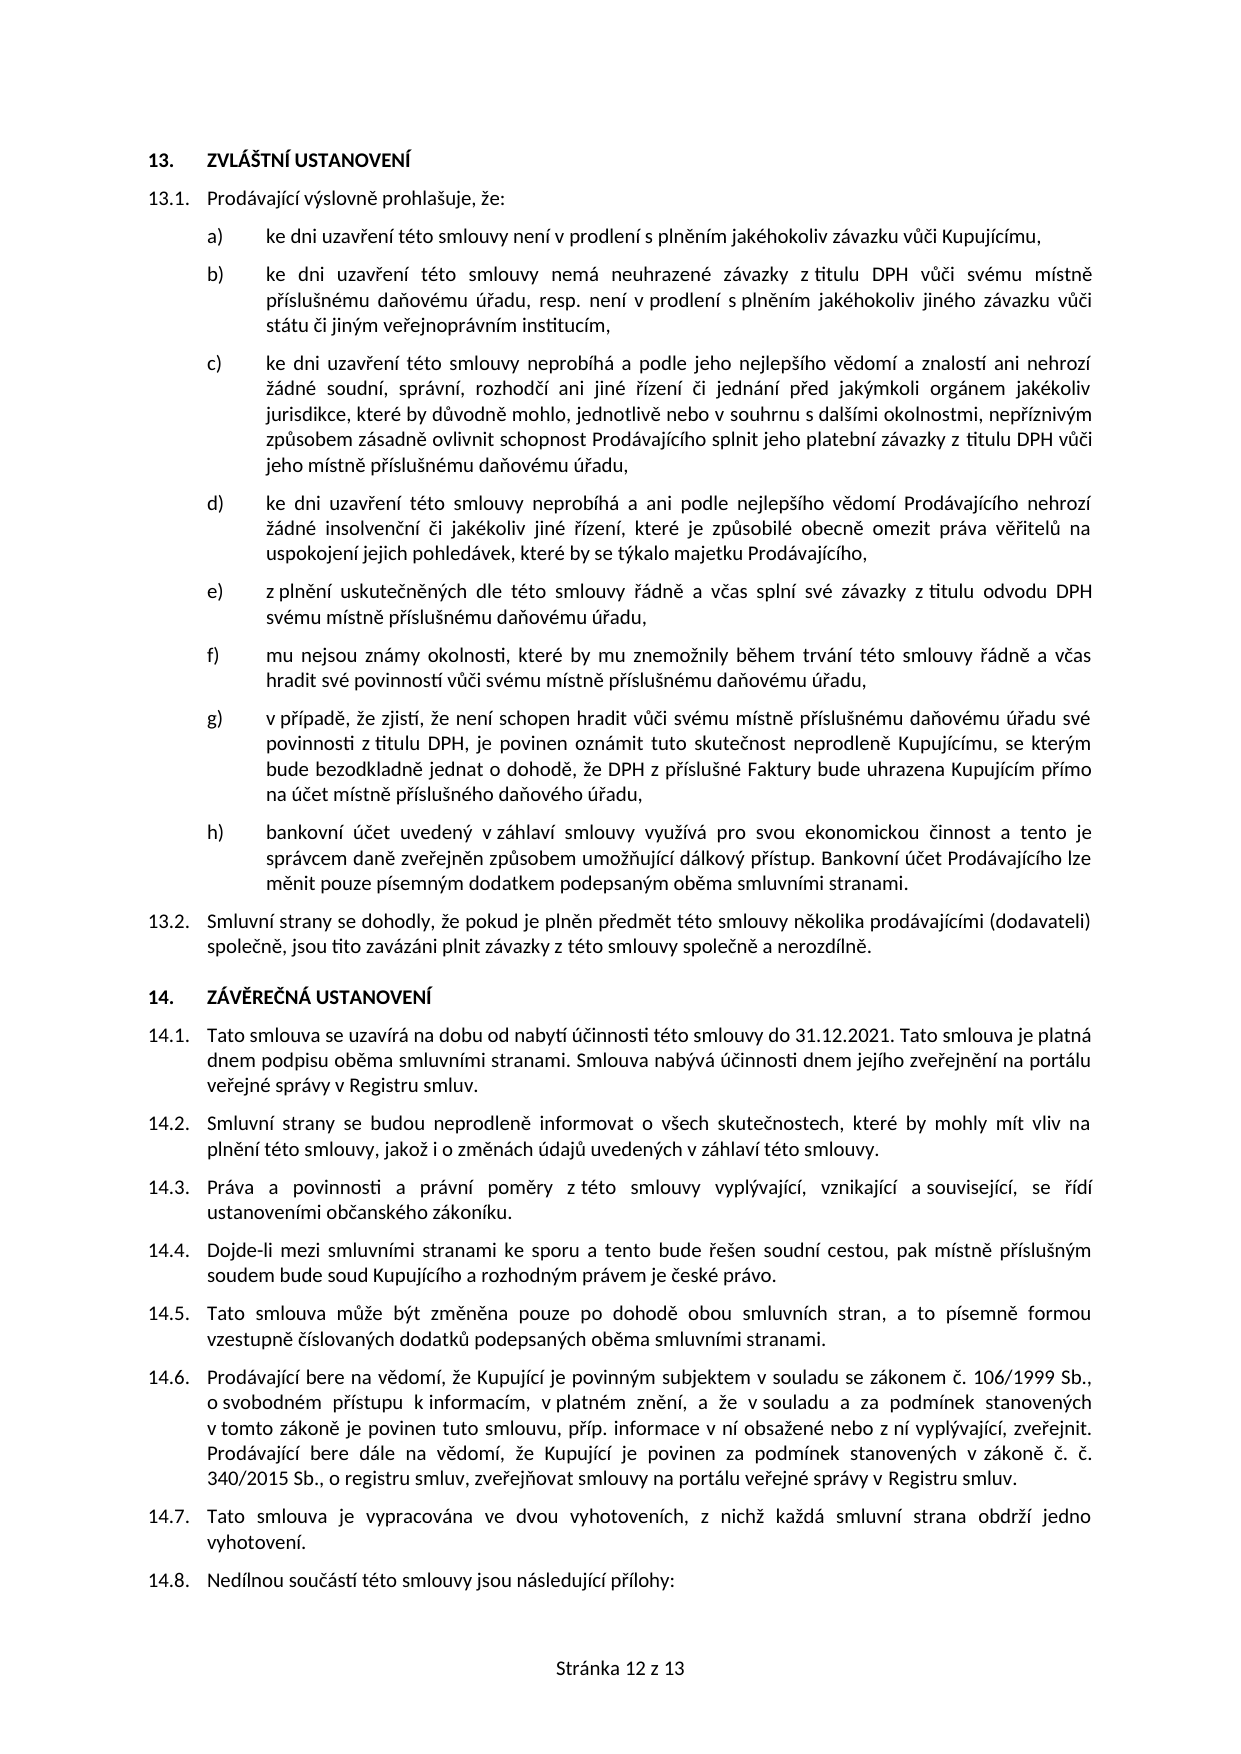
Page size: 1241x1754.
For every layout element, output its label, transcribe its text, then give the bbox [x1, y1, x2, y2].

list v případě, že zjistí, že není schopen hradit vůči svému místně příslušnému daňovému úřadu své povinnosti z titulu DPH, je povinen oznámit tuto skutečnost neprodleně Kupujícímu, se kterým bude bezodkladně jednat o dohodě, že DPH z příslušné Faktury bude uhrazena Kupujícím přímo na účet místně příslušného daňového úřadu, [207, 705, 1093, 807]
subtitle Tato smlouva může být změněna pouze po dohodě obou smluvních stran, a to písemně formou vzestupně číslovaných dodatků podepsaných oběma smluvními stranami. [148, 1301, 1093, 1351]
list ke dni uzavření této smlouvy neprobíhá a podle jeho nejlepšího vědomí a znalostí ani nehrozí žádné soudní, správní, rozhodčí ani jiné řízení či jednání před jakýmkoli orgánem jakékoliv jurisdikce, které by důvodně mohlo, jednotlivě nebo v souhrnu s dalšími okolnostmi, nepříznivým způsobem zásadně ovlivnit schopnost Prodávajícího splnit jeho platební závazky z titulu DPH vůči jeho místně příslušnému daňovému úřadu, [207, 350, 1093, 477]
subtitle Prodávající bere na vědomí, že Kupující je povinným subjektem v souladu se zákonem č. 106/1999 Sb., o svobodném přístupu k informacím, v platném znění, a že v souladu a za podmínek stanovených v tomto zákoně je povinen tuto smlouvu, příp. informace v ní obsažené nebo z ní vyplývající, zveřejnit. Prodávající bere dále na vědomí, že Kupující je povinen za podmínek stanovených v zákoně č. č. 340/2015 Sb., o registru smluv, zveřejňovat smlouvy na portálu veřejné správy v Registru smluv. [148, 1364, 1093, 1491]
list mu nejsou známy okolnosti, které by mu znemožnily během trvání této smlouvy řádně a včas hradit své povinností vůči svému místně příslušnému daňovému úřadu, [207, 642, 1093, 693]
subtitle Nedílnou součástí této smlouvy jsou následující přílohy: [148, 1567, 1093, 1592]
subtitle Tato smlouva se uzavírá na dobu od nabytí účinnosti této smlouvy do 31.12.2021. Tato smlouva je platná dnem podpisu oběma smluvními stranami. Smlouva nabývá účinnosti dnem jejího zveřejnění na portálu veřejné správy v Registru smluv. [148, 1022, 1093, 1098]
subtitle Dojde-li mezi smluvními stranami ke sporu a tento bude řešen soudní cestou, pak místně příslušným soudem bude soud Kupujícího a rozhodným právem je české právo. [148, 1237, 1093, 1288]
subtitle Smluvní strany se dohodly, že pokud je plněn předmět této smlouvy několika prodávajícími (dodavateli) společně, jsou tito zavázáni plnit závazky z této smlouvy společně a nerozdílně. [148, 908, 1093, 959]
list bankovní účet uvedený v záhlaví smlouvy využívá pro svou ekonomickou činnost a tento je správcem daně zveřejněn způsobem umožňující dálkový přístup. Bankovní účet Prodávajícího lze měnit pouze písemným dodatkem podepsaným oběma smluvními stranami. [207, 819, 1093, 896]
subtitle Práva a povinnosti a právní poměry z této smlouvy vyplývající, vznikající a související, se řídí ustanoveními občanského zákoníku. [148, 1174, 1093, 1225]
subtitle Závěrečná ustanovení [148, 984, 1093, 1009]
list ke dni uzavření této smlouvy neprobíhá a ani podle nejlepšího vědomí Prodávajícího nehrozí žádné insolvenční či jakékoliv jiné řízení, které je způsobilé obecně omezit práva věřitelů na uspokojení jejich pohledávek, které by se týkalo majetku Prodávajícího, [207, 490, 1093, 566]
list ke dni uzavření této smlouvy nemá neuhrazené závazky z titulu DPH vůči svému místně příslušnému daňovému úřadu, resp. není v prodlení s plněním jakéhokoliv jiného závazku vůči státu či jiným veřejnoprávním institucím, [207, 261, 1093, 338]
subtitle ZVLÁŠTNÍ USTANOVENÍ [148, 148, 1093, 173]
subtitle Prodávající výslovně prohlašuje, že: [148, 186, 1093, 211]
list ke dni uzavření této smlouvy není v prodlení s plněním jakéhokoliv závazku vůči Kupujícímu, [207, 223, 1093, 249]
subtitle Smluvní strany se budou neprodleně informovat o všech skutečnostech, které by mohly mít vliv na plnění této smlouvy, jakož i o změnách údajů uvedených v záhlaví této smlouvy. [148, 1111, 1093, 1161]
list z plnění uskutečněných dle této smlouvy řádně a včas splní své závazky z titulu odvodu DPH svému místně příslušnému daňovému úřadu, [207, 578, 1093, 629]
subtitle Tato smlouva je vypracována ve dvou vyhotoveních, z nichž každá smluvní strana obdrží jedno vyhotovení. [148, 1503, 1093, 1554]
